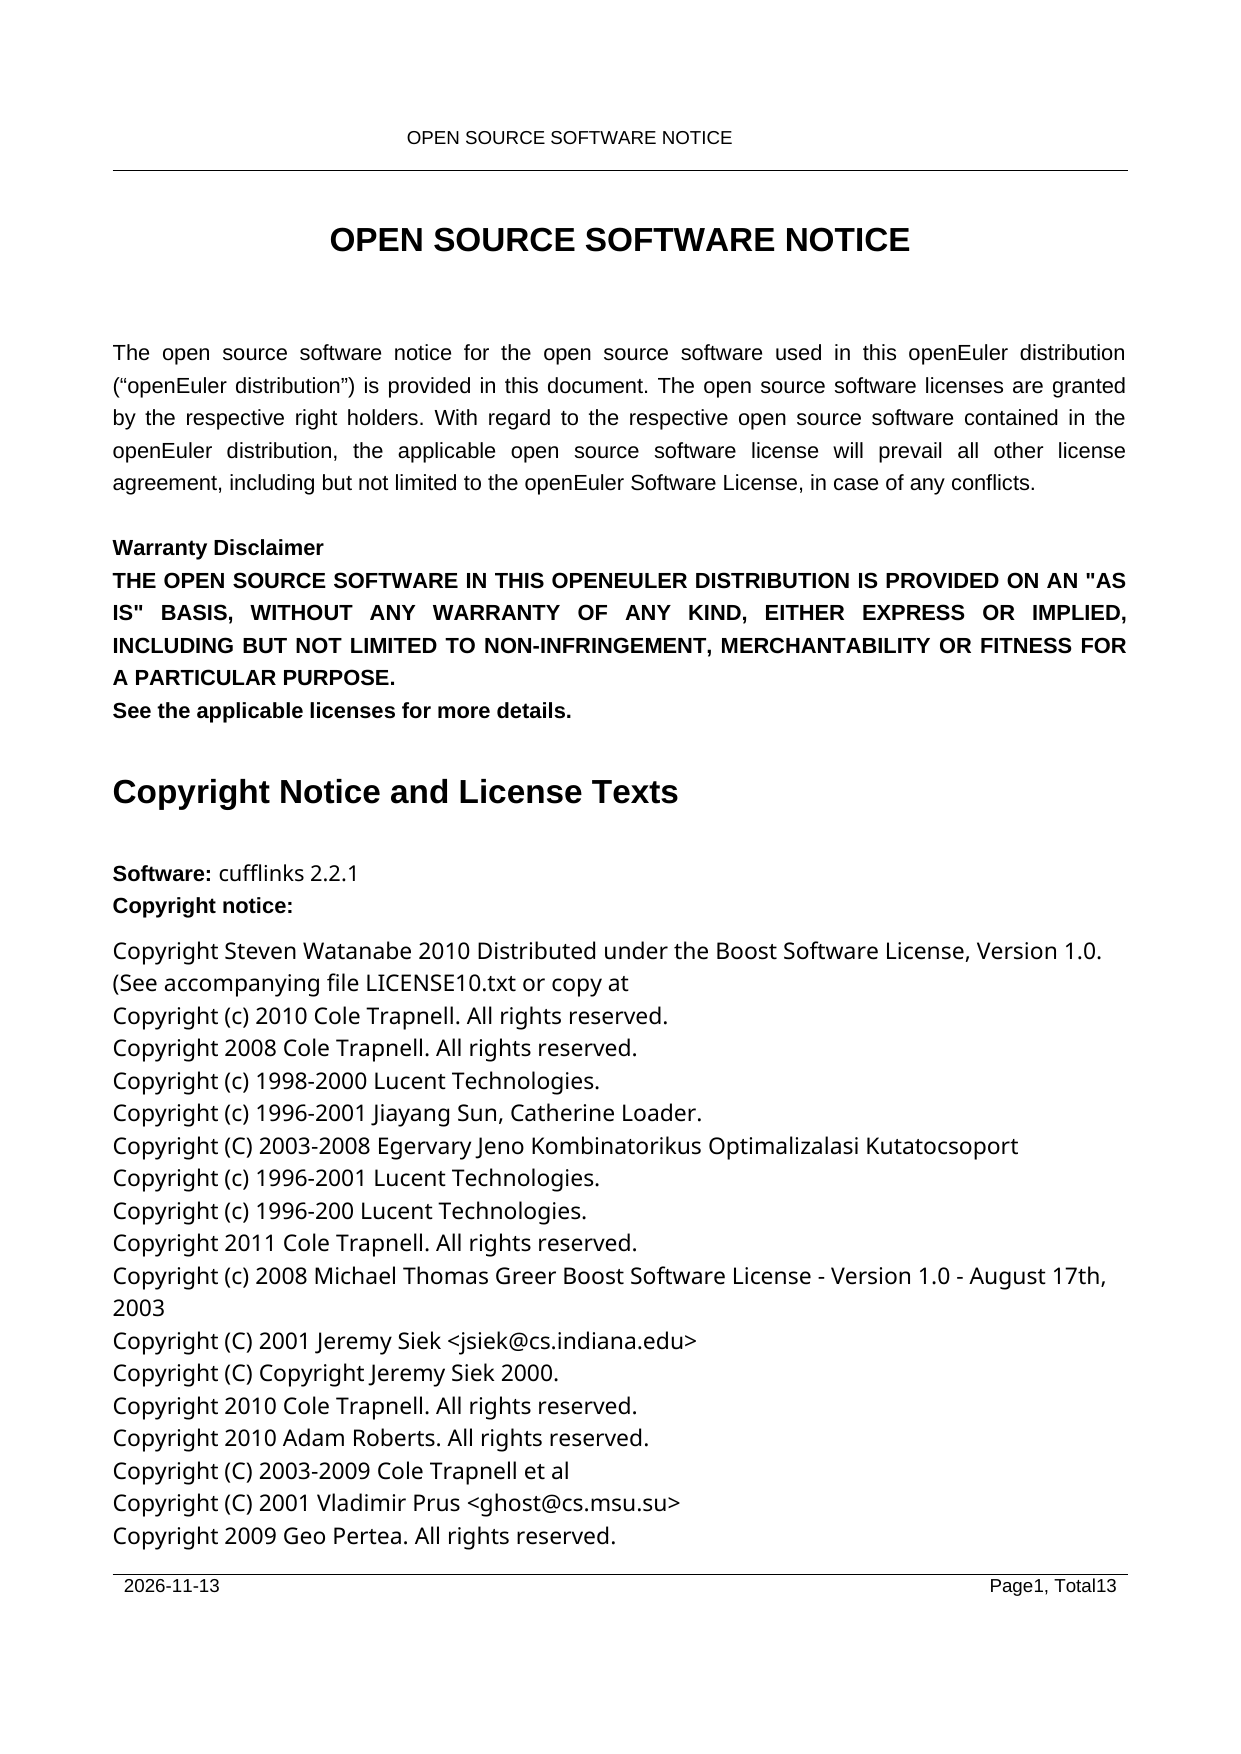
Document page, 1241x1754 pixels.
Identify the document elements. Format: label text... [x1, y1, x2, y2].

title Software: cufflinks 2.2.1 [112, 856, 1128, 889]
text Copyright notice: [112, 889, 1128, 921]
text Warranty Disclaimer [112, 531, 1128, 564]
text OPEN SOURCE SOFTWARE NOTICE [112, 206, 1128, 271]
text Copyright Notice and License Texts [112, 759, 1128, 824]
text The open source software notice for the open source software used in this openEuler distribution (“openEuler distribution”) is provided in this document. The open source software licenses are granted by the respective right holders. With regard to the respective open source software contained in the openEuler distribution, the applicable open source software license will prevail all other license agreement, including but not limited to the openEuler Software License, in case of any conflicts. [112, 336, 1128, 499]
text THE OPEN SOURCE SOFTWARE IN THIS OPENEULER DISTRIBUTION IS PROVIDED ON AN "AS IS" BASIS, WITHOUT ANY WARRANTY OF ANY KIND, EITHER EXPRESS OR IMPLIED, INCLUDING BUT NOT LIMITED TO NON-INFRINGEMENT, MERCHANTABILITY OR FITNESS FOR A PARTICULAR PURPOSE. See the applicable licenses for more details. [112, 564, 1128, 726]
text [112, 934, 1128, 1551]
